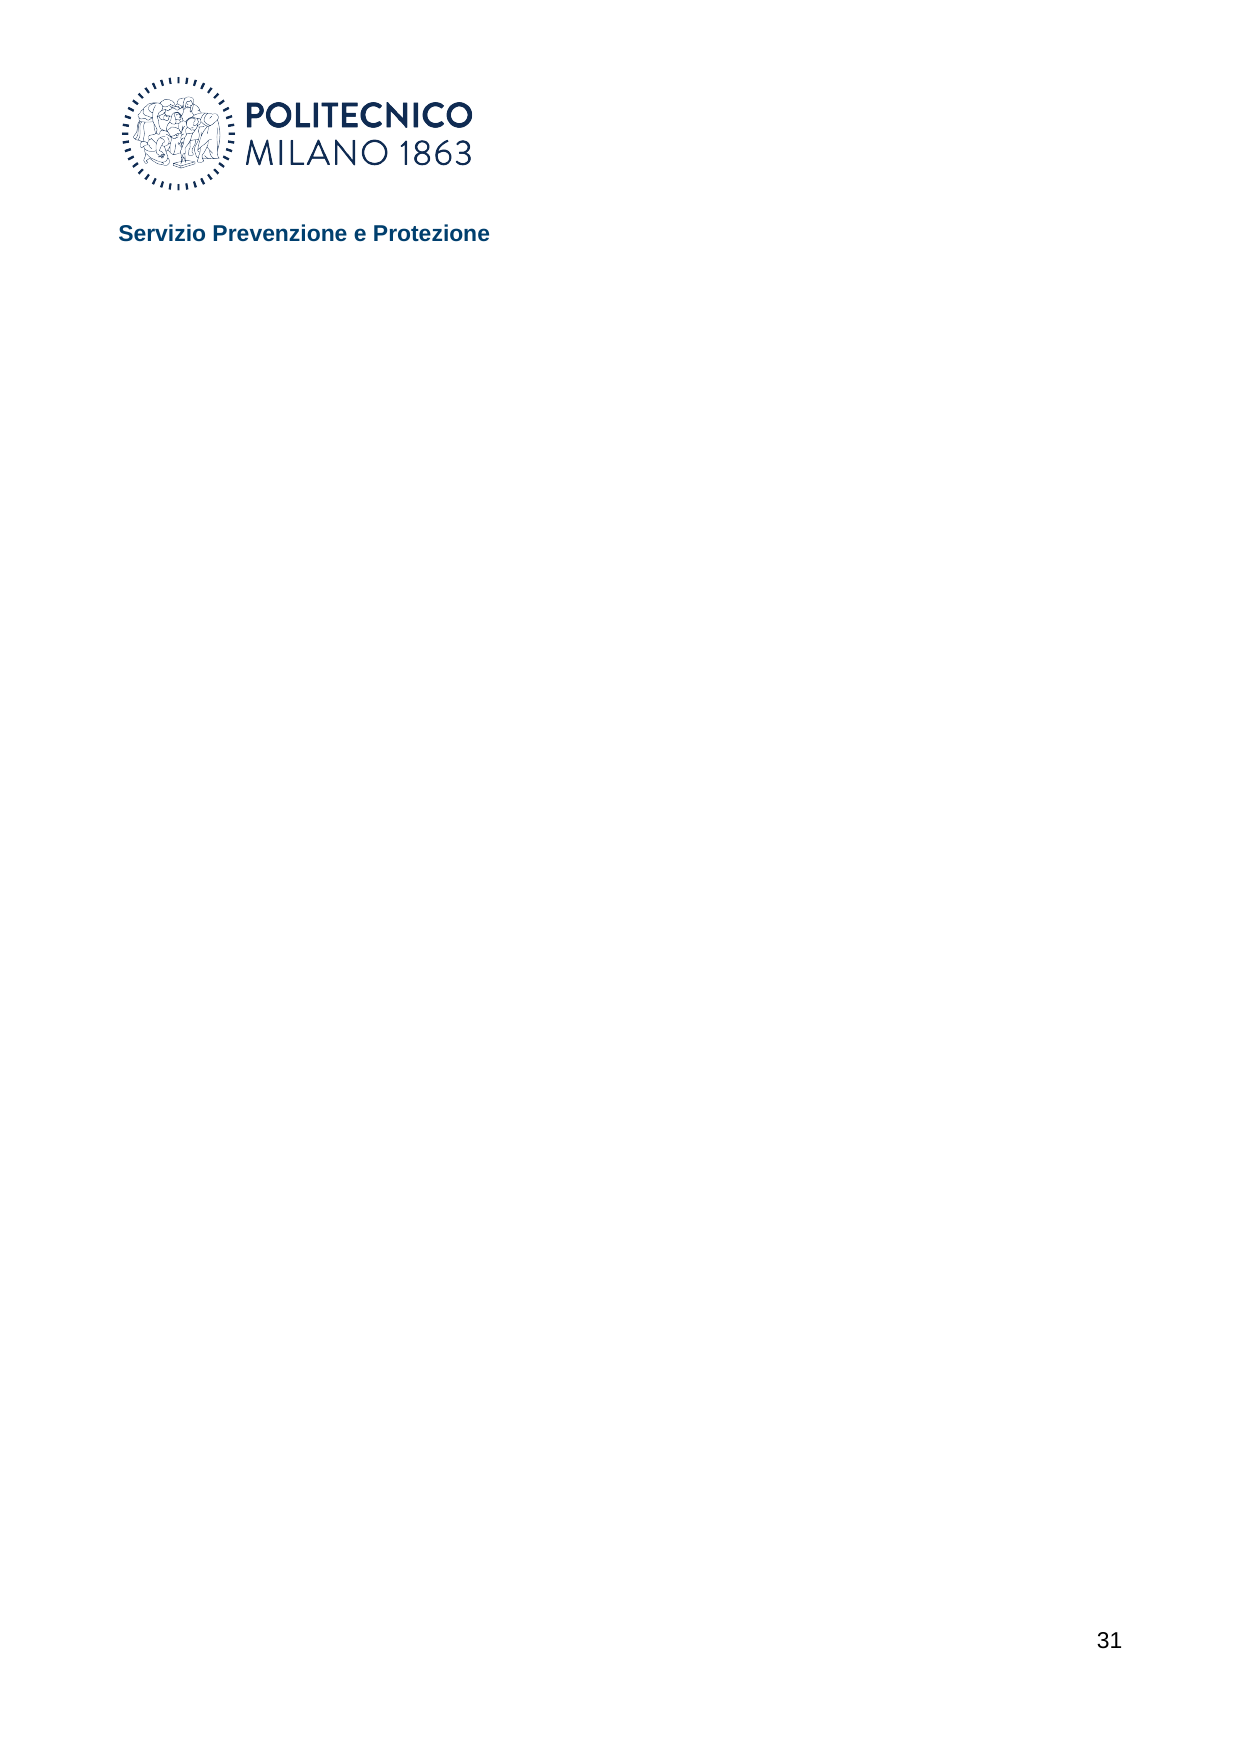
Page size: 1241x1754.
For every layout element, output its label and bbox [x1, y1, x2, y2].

picture [118, 73, 479, 194]
